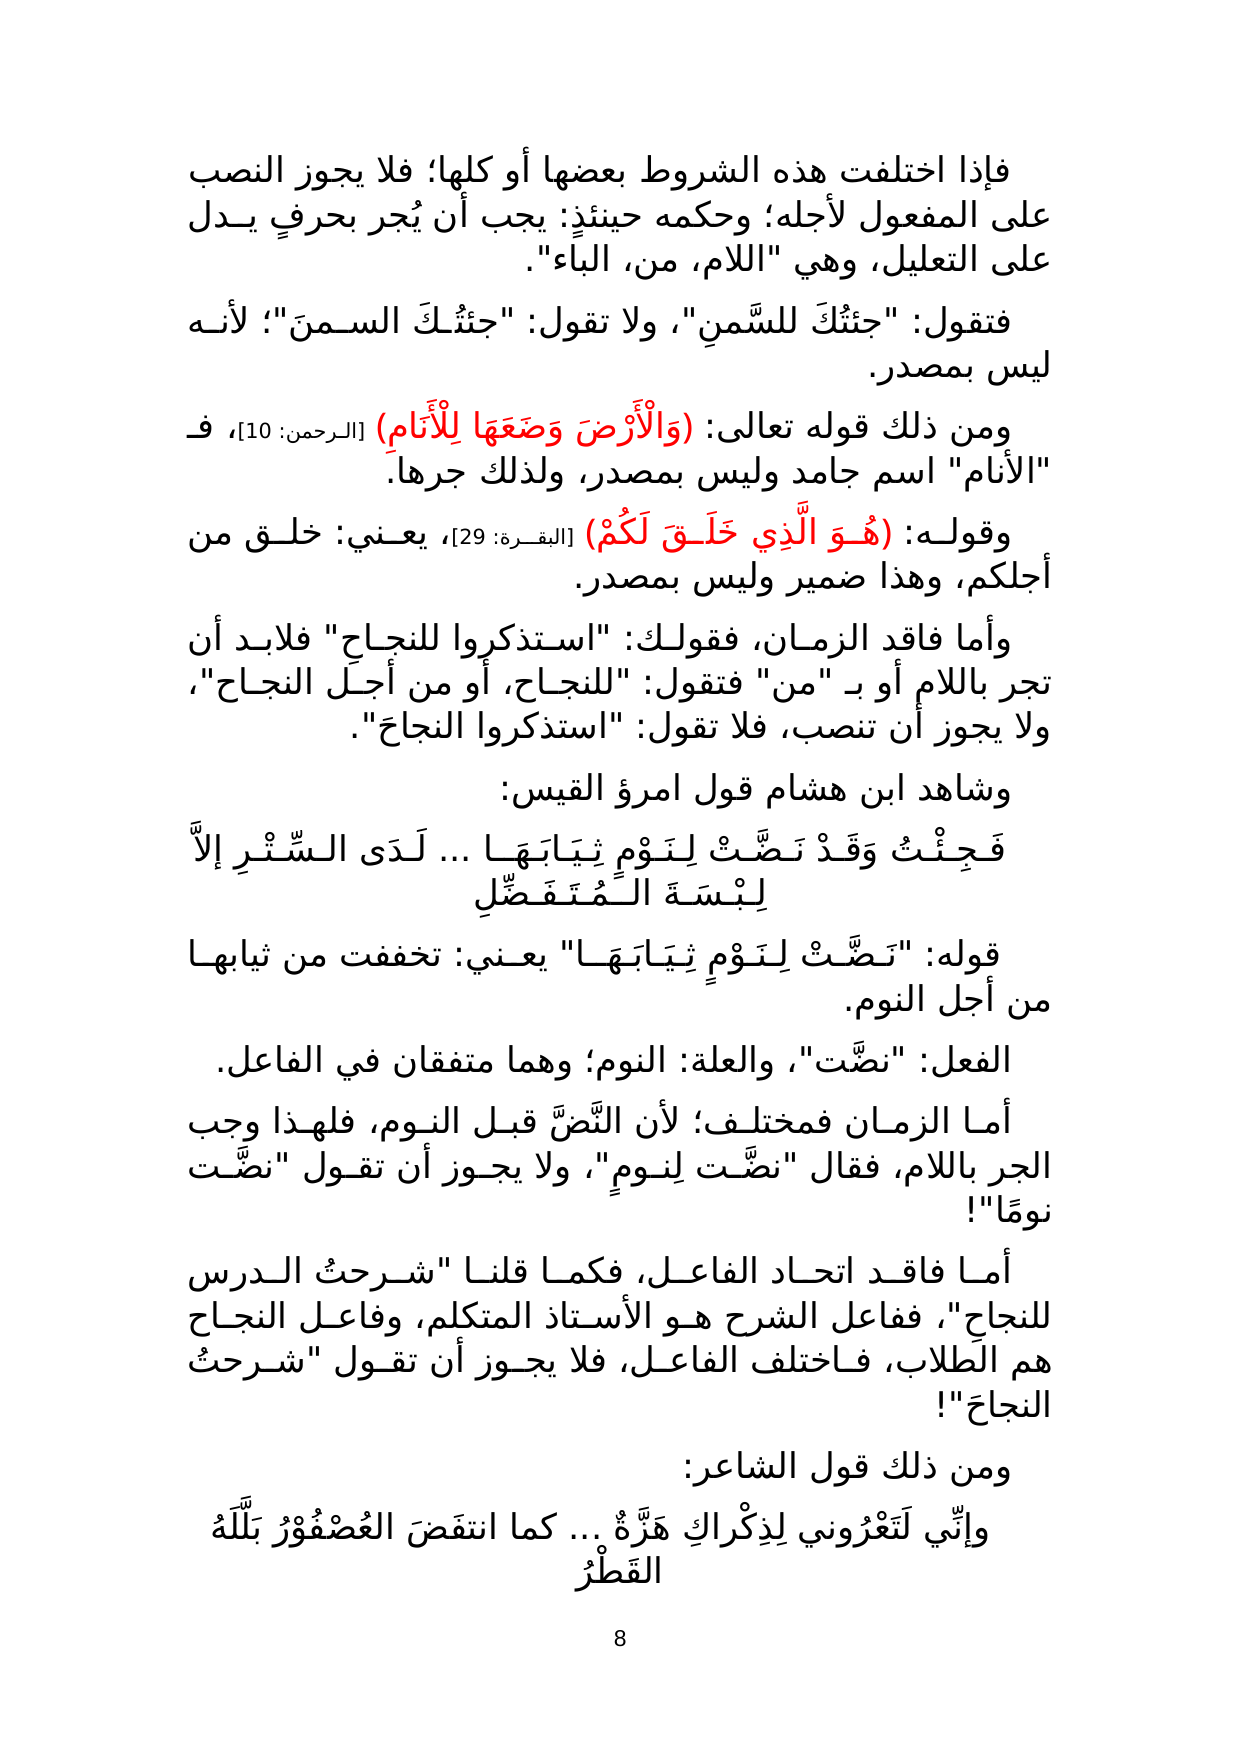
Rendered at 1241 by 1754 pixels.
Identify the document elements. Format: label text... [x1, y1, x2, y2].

text الفعل: "نضَّت"، والعلة: النوم؛ وهما متفقان في الفاعل. [187, 1039, 1053, 1081]
text فَـجِـئْـتُ وَقَـدْ نَـضَّـتْ لِـنَـوْمٍ ثِـيَـابَـهَــا ... لَـدَى الـسِّـتْـرِ إلاَّ لِـبْـسَـةَ الــمُـتَـفَـضِّلِ [187, 828, 1053, 914]
text فتقول: "جئتُكَ للسَّمنِ"، ولا تقول: "جئتُكَ السمنَ"؛ لأنه ليس بمصدر. [187, 300, 1053, 386]
text قوله: "نَـضَّـتْ لِـنَـوْمٍ ثِـيَـابَـهَــا" يعني: تخففت من ثيابها من أجل النوم. [187, 934, 1053, 1019]
text وشاهد ابن هشام قول امرؤ القيس: [187, 767, 1053, 808]
text ومن ذلك قوله تعالى: ﴿وَالْأَرْضَ وَضَعَهَا لِلْأَنَامِ﴾ [الرحمن: 10]، فـ "الأنام" اسم جامد وليس بمصدر، ولذلك جرها. [187, 406, 1053, 491]
text وأما فاقد الزمان، فقولك: "استذكروا للنجاحِ" فلابد أن تجر باللام أو بـ "من" فتقول: "للنجاح، أو من أجل النجاح"، ولا يجوز أن تنصب، فلا تقول: "استذكروا النجاحَ". [187, 617, 1053, 747]
text وإنِّي لَتَعْرُوني لِذِكْراكِ هَزَّةٌ ... كما انتفَضَ العُصْفُوْرُ بَلَّلَهُ القَطْرُ [187, 1506, 1053, 1592]
text ومن ذلك قول الشاعر: [187, 1445, 1053, 1487]
text وقوله: ﴿هُوَ الَّذِي خَلَقَ لَكُمْ﴾ [البقرة: 29]، يعني: خلق من أجلكم، وهذا ضمير وليس بمصدر. [187, 511, 1053, 597]
text أما الزمان فمختلف؛ لأن النَّضَّ قبل النوم، فلهذا وجب الجر باللام، فقال "نضَّت لِنومٍ"، ولا يجوز أن تقول "نضَّت نومًا"! [187, 1101, 1053, 1231]
text أما فاقد اتحاد الفاعل، فكما قلنا "شرحتُ الدرس للنجاحِ"، ففاعل الشرح هو الأستاذ المتكلم، وفاعل النجاح هم الطلاب، فاختلف الفاعل، فلا يجوز أن تقول "شرحتُ النجاحَ"! [187, 1251, 1053, 1425]
text فإذا اختلفت هذه الشروط بعضها أو كلها؛ فلا يجوز النصب على المفعول لأجله؛ وحكمه حينئذٍ: يجب أن يُجر بحرفٍ يدل على التعليل، وهي "اللام، من، الباء". [187, 150, 1053, 280]
